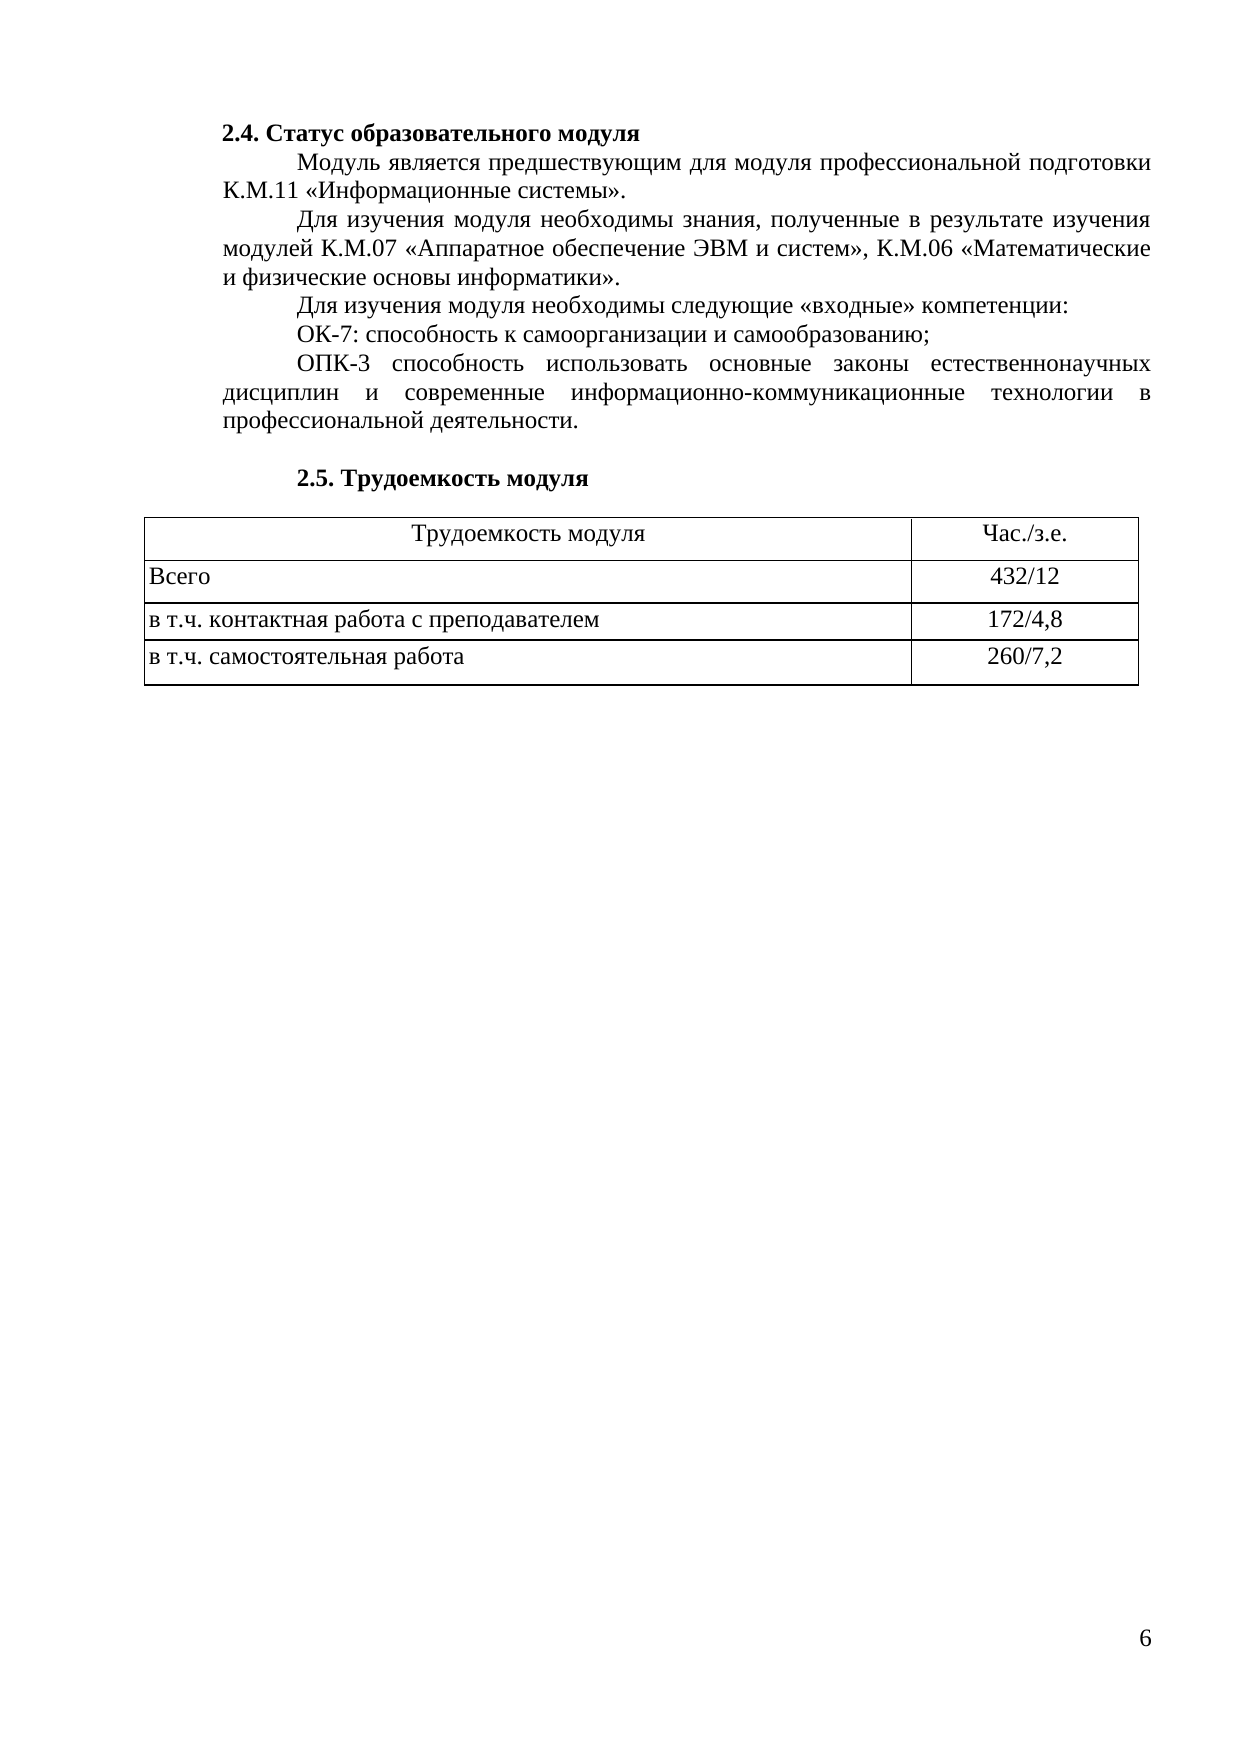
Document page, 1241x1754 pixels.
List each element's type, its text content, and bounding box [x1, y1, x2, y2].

table_cell 172/4,8 [912, 604, 1138, 639]
table_cell в т.ч. самостоятельная работа [145, 641, 911, 684]
text ОК-7: способность к самоорганизации и самообразованию; [223, 319, 1152, 348]
subtitle 2.4. Статус образовательного модуля [222, 118, 1152, 147]
table_cell 432/12 [912, 561, 1138, 602]
text Модуль является предшествующим для модуля профессиональной подготовки К.М.11 «Информационные системы». [223, 147, 1152, 204]
text ОПК-3 способность использовать основные законы естественнонаучных дисциплин и современные информационно-коммуникационные технологии в профессиональной деятельности. [223, 348, 1152, 434]
subtitle 2.5. Трудоемкость модуля [223, 463, 1152, 492]
text Для изучения модуля необходимы знания, полученные в результате изучения модулей К.М.07 «Аппаратное обеспечение ЭВМ и систем», К.М.06 «Математические и физические основы информатики». [223, 204, 1152, 291]
table_header Час./з.е. [912, 518, 1138, 559]
text Для изучения модуля необходимы следующие «входные» компетенции: [223, 291, 1152, 319]
table_cell в т.ч. контактная работа с преподавателем [145, 604, 911, 639]
table_cell Всего [145, 561, 911, 602]
table_cell 260/7,2 [912, 641, 1138, 684]
table_header Трудоемкость модуля [145, 518, 911, 559]
